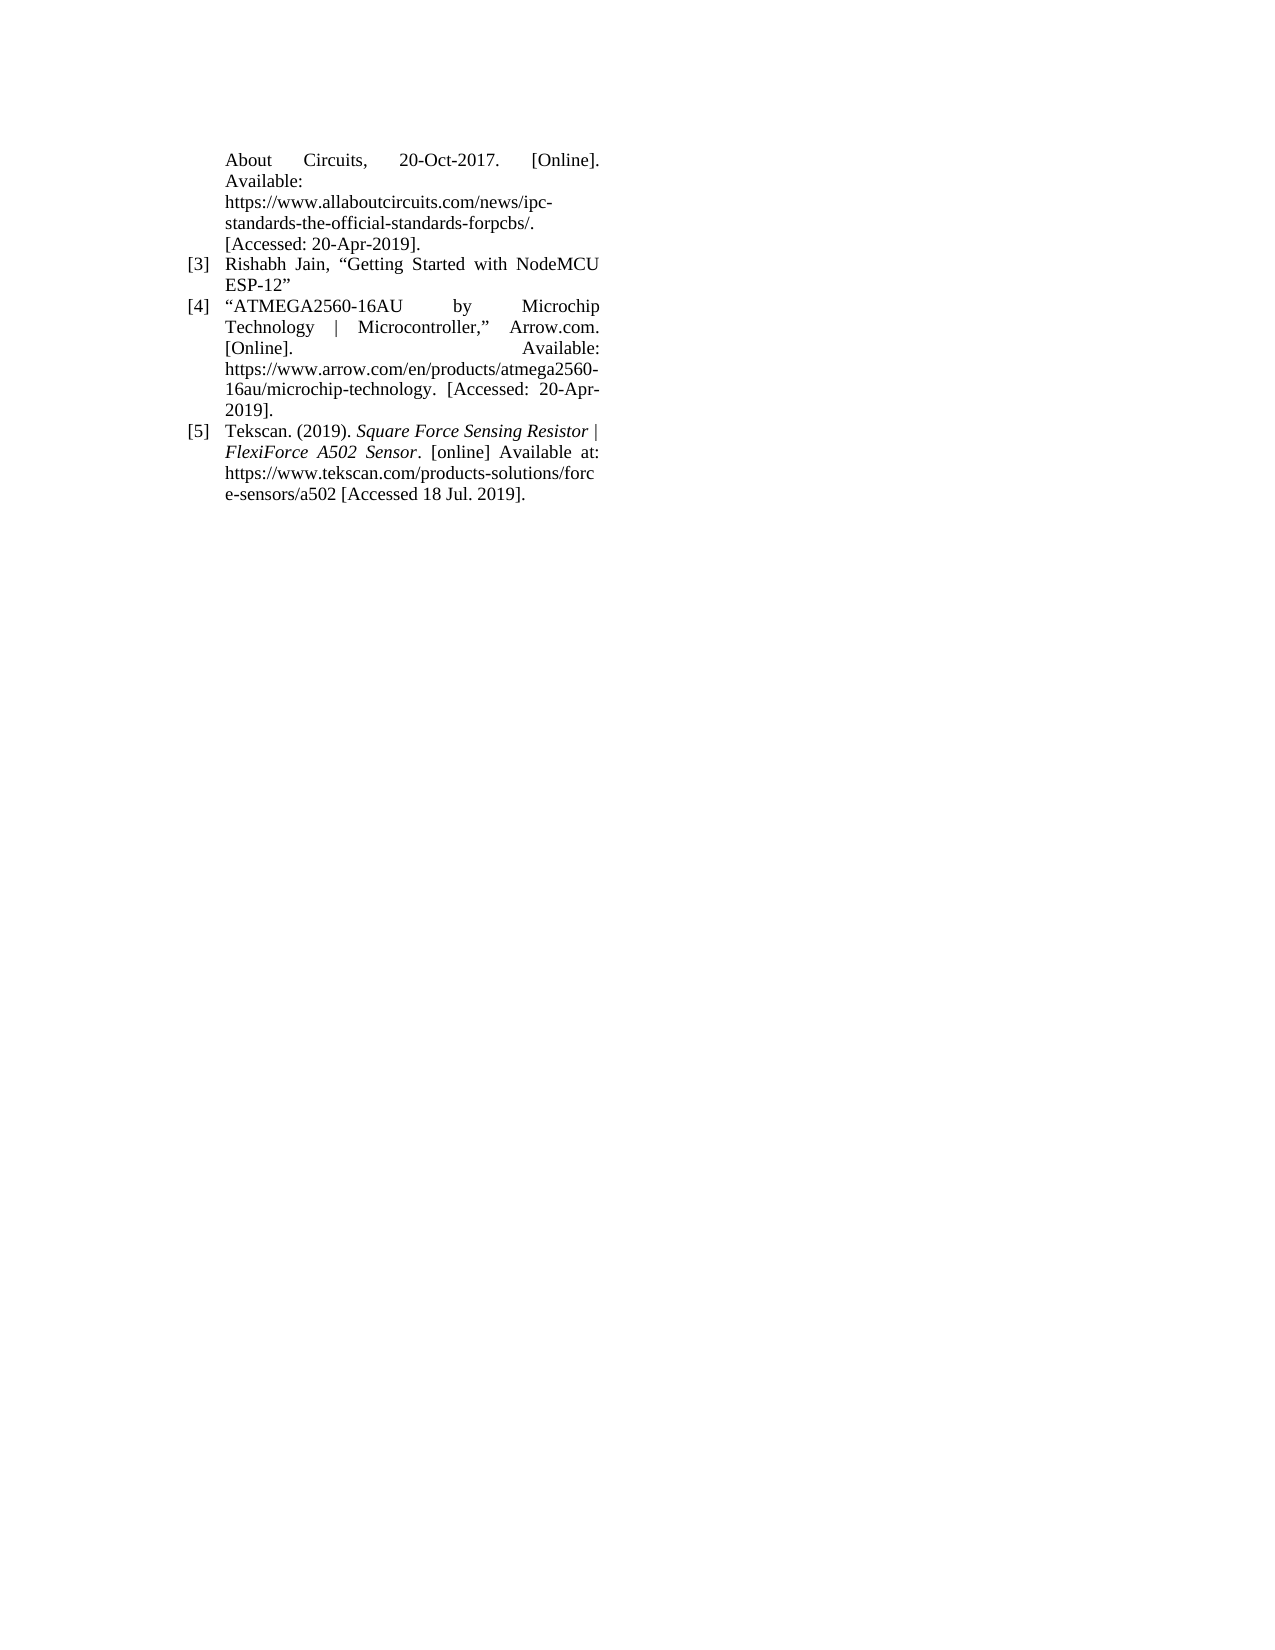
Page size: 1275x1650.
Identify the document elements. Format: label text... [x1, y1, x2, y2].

list “ATMEGA2560-16AU by Microchip Technology | Microcontroller,” Arrow.com. [Online]. Available: https://www.arrow.com/en/products/atmega2560-16au/microchip-technology. [Accessed: 20-Apr-2019]. [187, 296, 600, 421]
list Tekscan. (2019). Square Force Sensing Resistor | FlexiForce A502 Sensor. [online] Available at: https://www.tekscan.com/products-solutions/force-sensors/a502 [Accessed 18 Jul. 2019]. [187, 421, 600, 504]
list Rishabh Jain, “Getting Started with NodeMCU ESP-12” [187, 254, 600, 296]
